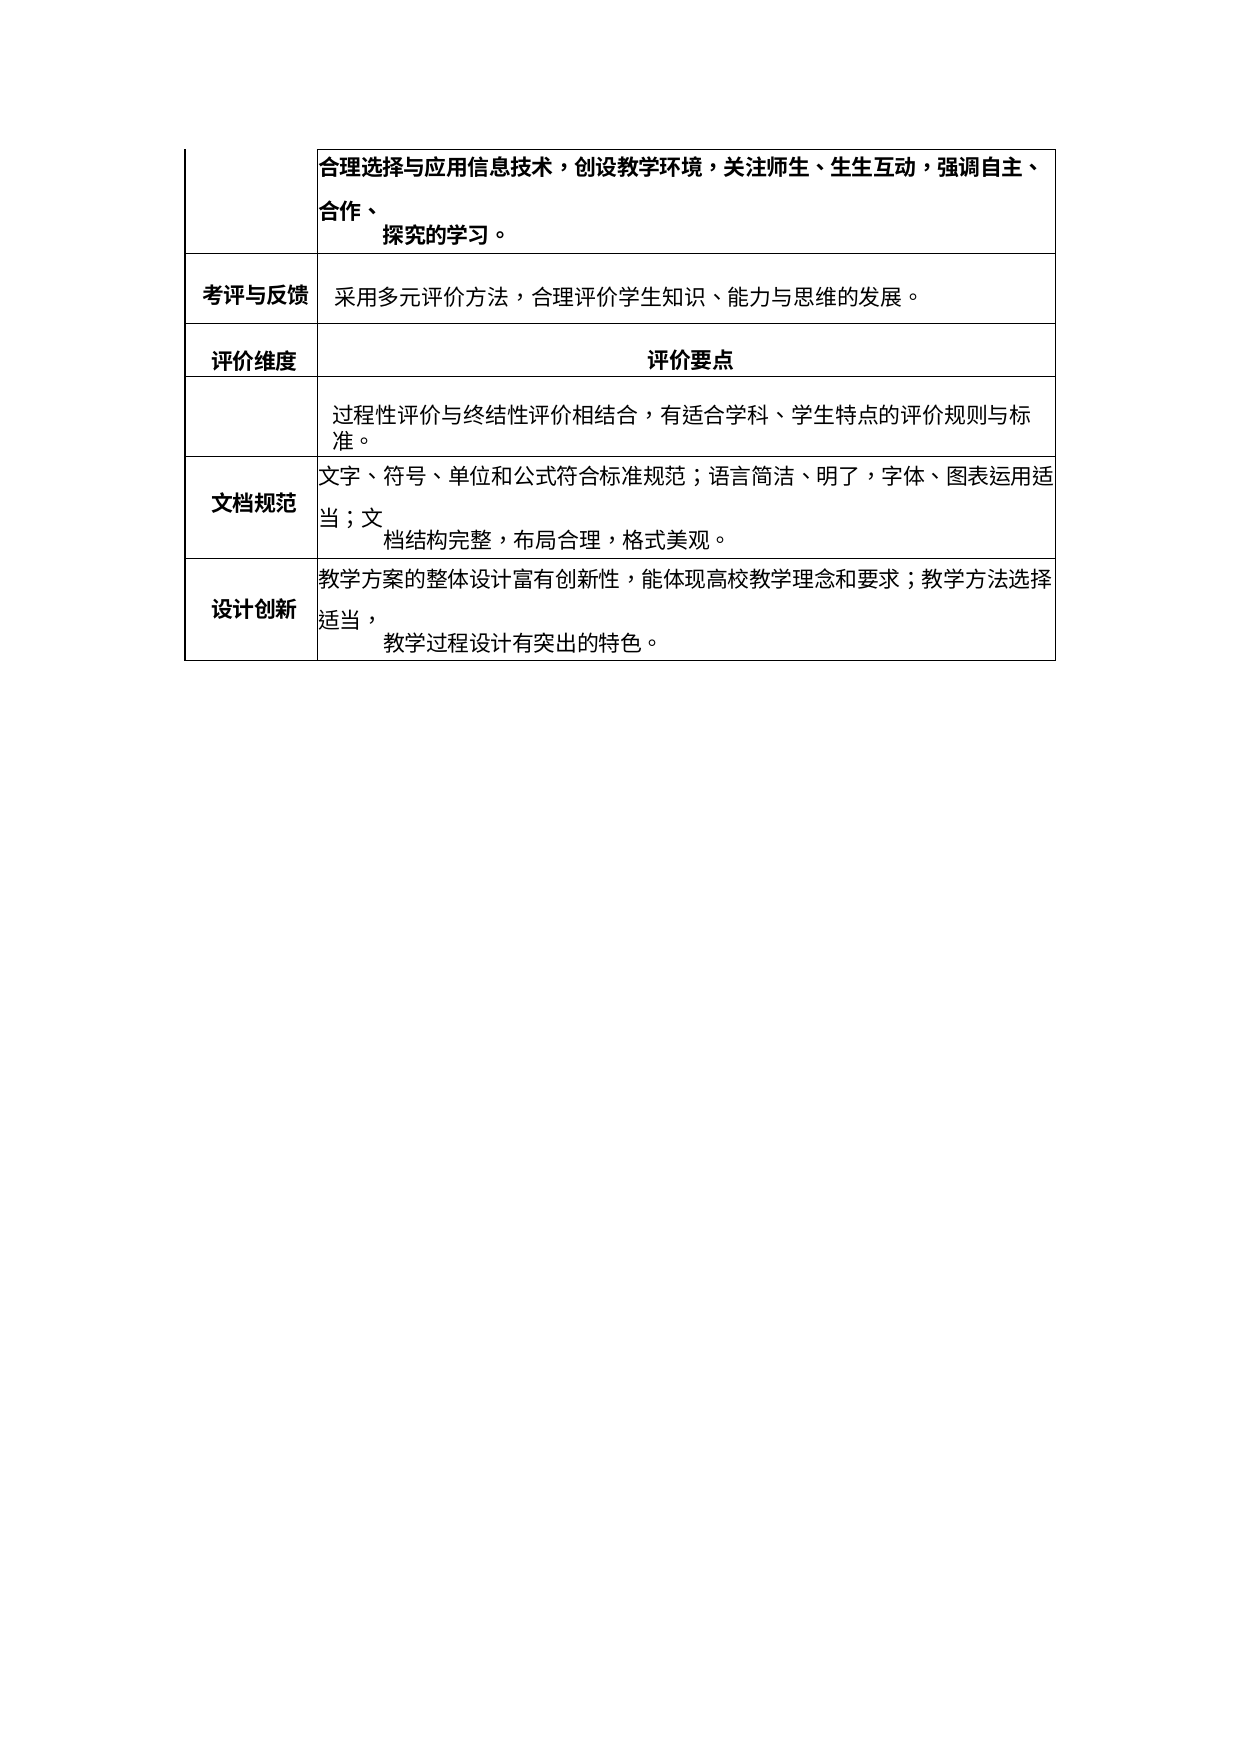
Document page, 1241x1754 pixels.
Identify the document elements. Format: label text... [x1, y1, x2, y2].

table_cell 设计创新 [186, 559, 317, 660]
table_cell 过程性评价与终结性评价相结合，有适合学科、学生特点的评价规则与标准。 [318, 377, 1055, 456]
table_cell 文字、符号、单位和公式符合标准规范；语言简洁、明了，字体、图表运用适当；文档结构完整，布局合理，格式美观。 [318, 457, 1055, 557]
table_cell 考评与反馈 [186, 254, 317, 323]
table_cell 评价要点 [318, 324, 1055, 376]
table_cell 文档规范 [186, 457, 317, 557]
table_cell 评价维度 [186, 324, 317, 376]
table_cell 合理选择与应用信息技术，创设教学环境，关注师生、生生互动，强调自主、合作、探究的学习。 [318, 150, 1055, 252]
table_cell [186, 377, 317, 456]
table_cell 采用多元评价方法，合理评价学生知识、能力与思维的发展。 [318, 254, 1055, 323]
table_cell 教学方案的整体设计富有创新性，能体现高校教学理念和要求；教学方法选择适当，教学过程设计有突出的特色。 [318, 559, 1055, 660]
